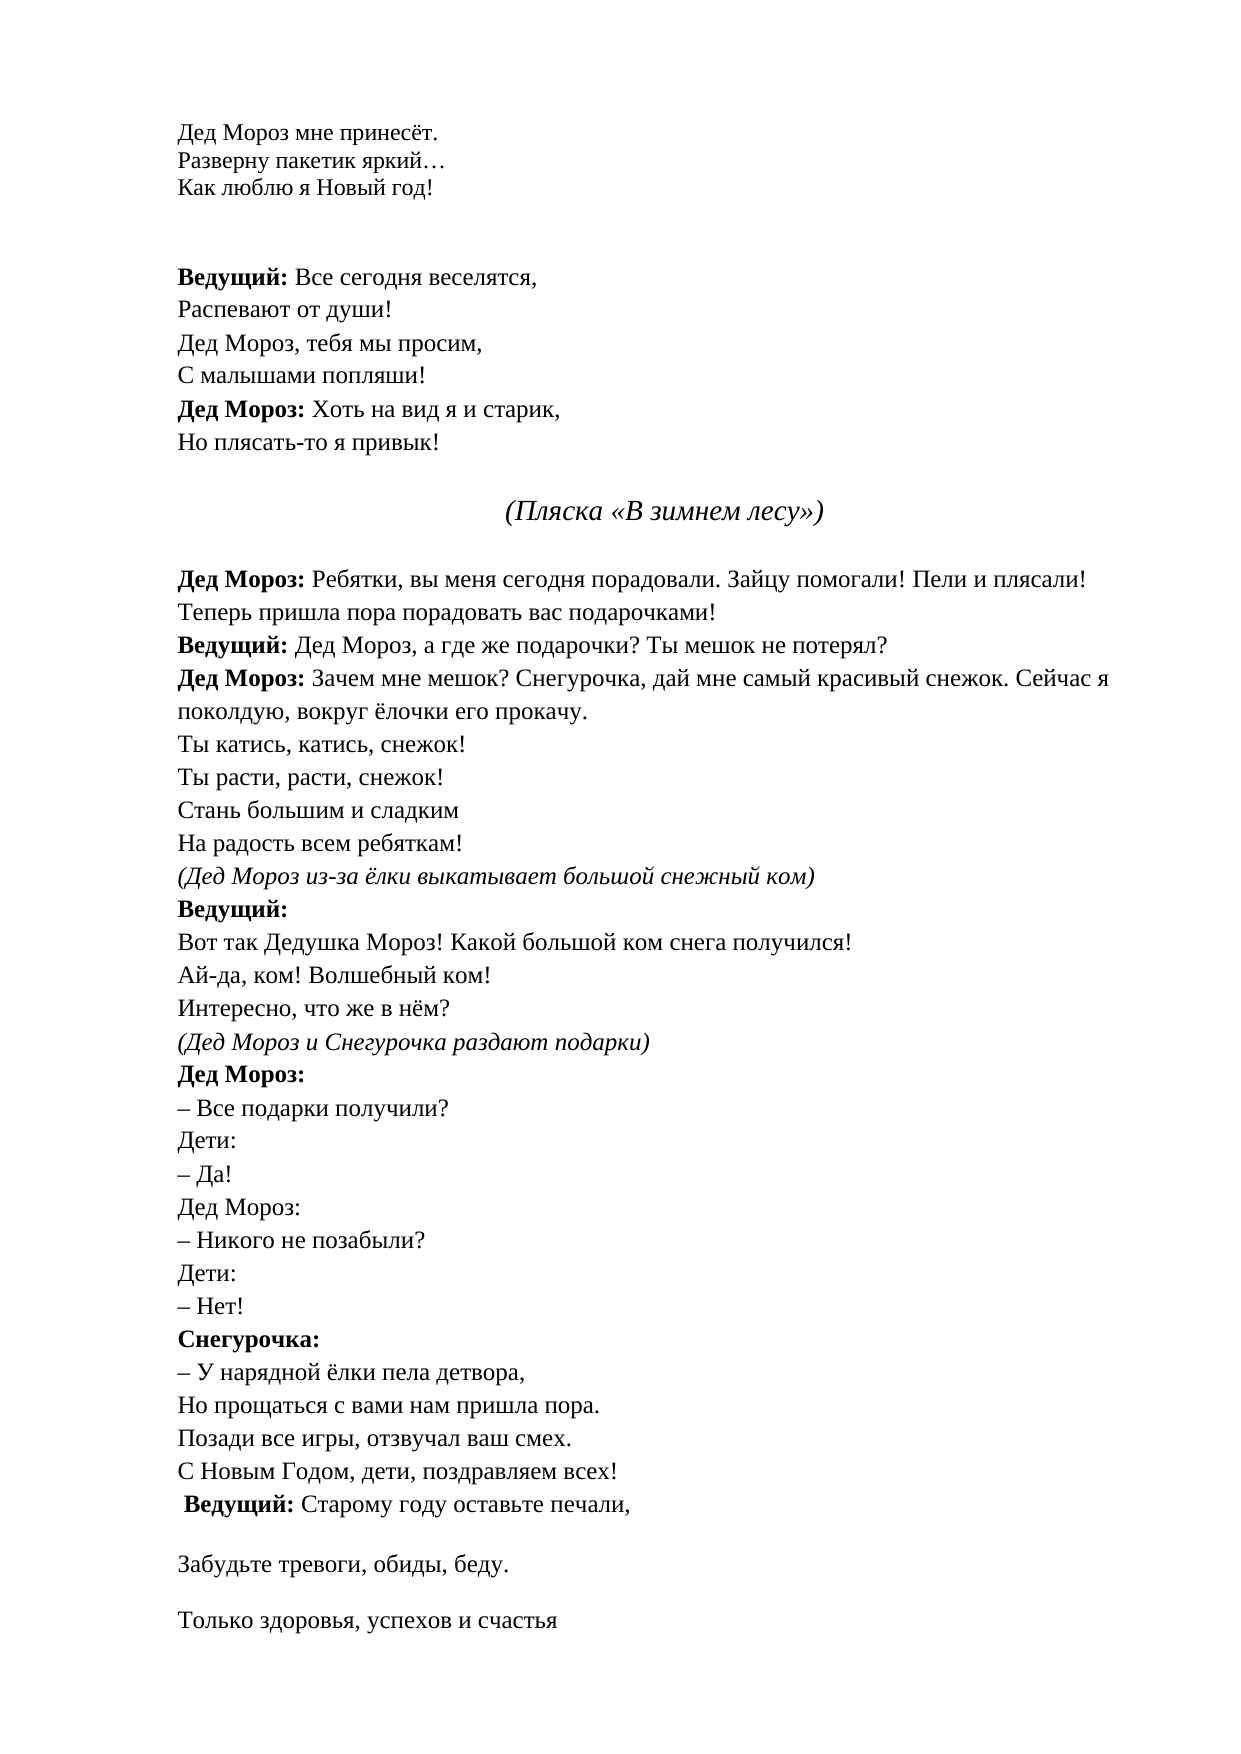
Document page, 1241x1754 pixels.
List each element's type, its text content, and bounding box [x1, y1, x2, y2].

text Ведущий: Все сегодня веселятся, [177, 262, 1152, 290]
text Ведущий: [177, 894, 1152, 923]
text Ведущий: Старому году оставьте печали, [177, 1489, 1152, 1518]
text Вот так Дедушка Мороз! Какой большой ком снега получился! [177, 927, 1152, 956]
text Распевают от души! [177, 294, 1152, 323]
text Дед Мороз, тебя мы просим, [177, 328, 1152, 356]
text (Дед Мороз и Снегурочка раздают подарки) [177, 1027, 1152, 1055]
text Дед Мороз: – Все подарки получили? Дети: – Да! Дед Мороз: – Никого не позабыли? Дети: – Нет! Снегурочка: – У нарядной ёлки пела детвора, Но прощаться с вами нам пришла пора. Позади все игры, отзвучал ваш смех. С Новым Годом, дети, поздравляем всех! [177, 1059, 1152, 1484]
text Дед Мороз мне принесёт. [177, 118, 1152, 146]
text С малышами попляши! [177, 361, 1152, 389]
text (Дед Мороз из-за ёлки выкатывает большой снежный ком) [177, 861, 1152, 890]
text Забудьте тревоги, обиды, беду. [177, 1545, 1152, 1578]
text Дед Мороз: Ребятки, вы меня сегодня порадовали. Зайцу помогали! Пели и плясали! Теперь пришла пора порадовать вас подарочками! [177, 564, 1152, 626]
text Ведущий: Дед Мороз, а где же подарочки? Ты мешок не потерял? [177, 630, 1152, 659]
text На радость всем ребяткам! [177, 828, 1152, 857]
text Ай-да, ком! Волшебный ком! [177, 961, 1152, 989]
text Ты катись, катись, снежок! [177, 729, 1152, 758]
text (Пляска «В зимнем лесу») [177, 493, 1152, 526]
text Как люблю я Новый год! [177, 173, 1152, 201]
text Дед Мороз: Хоть на вид я и старик, [177, 394, 1152, 422]
text Но плясать-то я привык! [177, 427, 1152, 455]
text Дед Мороз: Зачем мне мешок? Снегурочка, дай мне самый красивый снежок. Сейчас я поколдую, вокруг ёлочки его прокачу. [177, 663, 1152, 725]
text Только здоровья, успехов и счастья [177, 1602, 1152, 1634]
text Разверну пакетик яркий… [177, 146, 1152, 173]
text Стань большим и сладким [177, 795, 1152, 824]
text Интересно, что же в нём? [177, 993, 1152, 1022]
text Ты расти, расти, снежок! [177, 762, 1152, 791]
